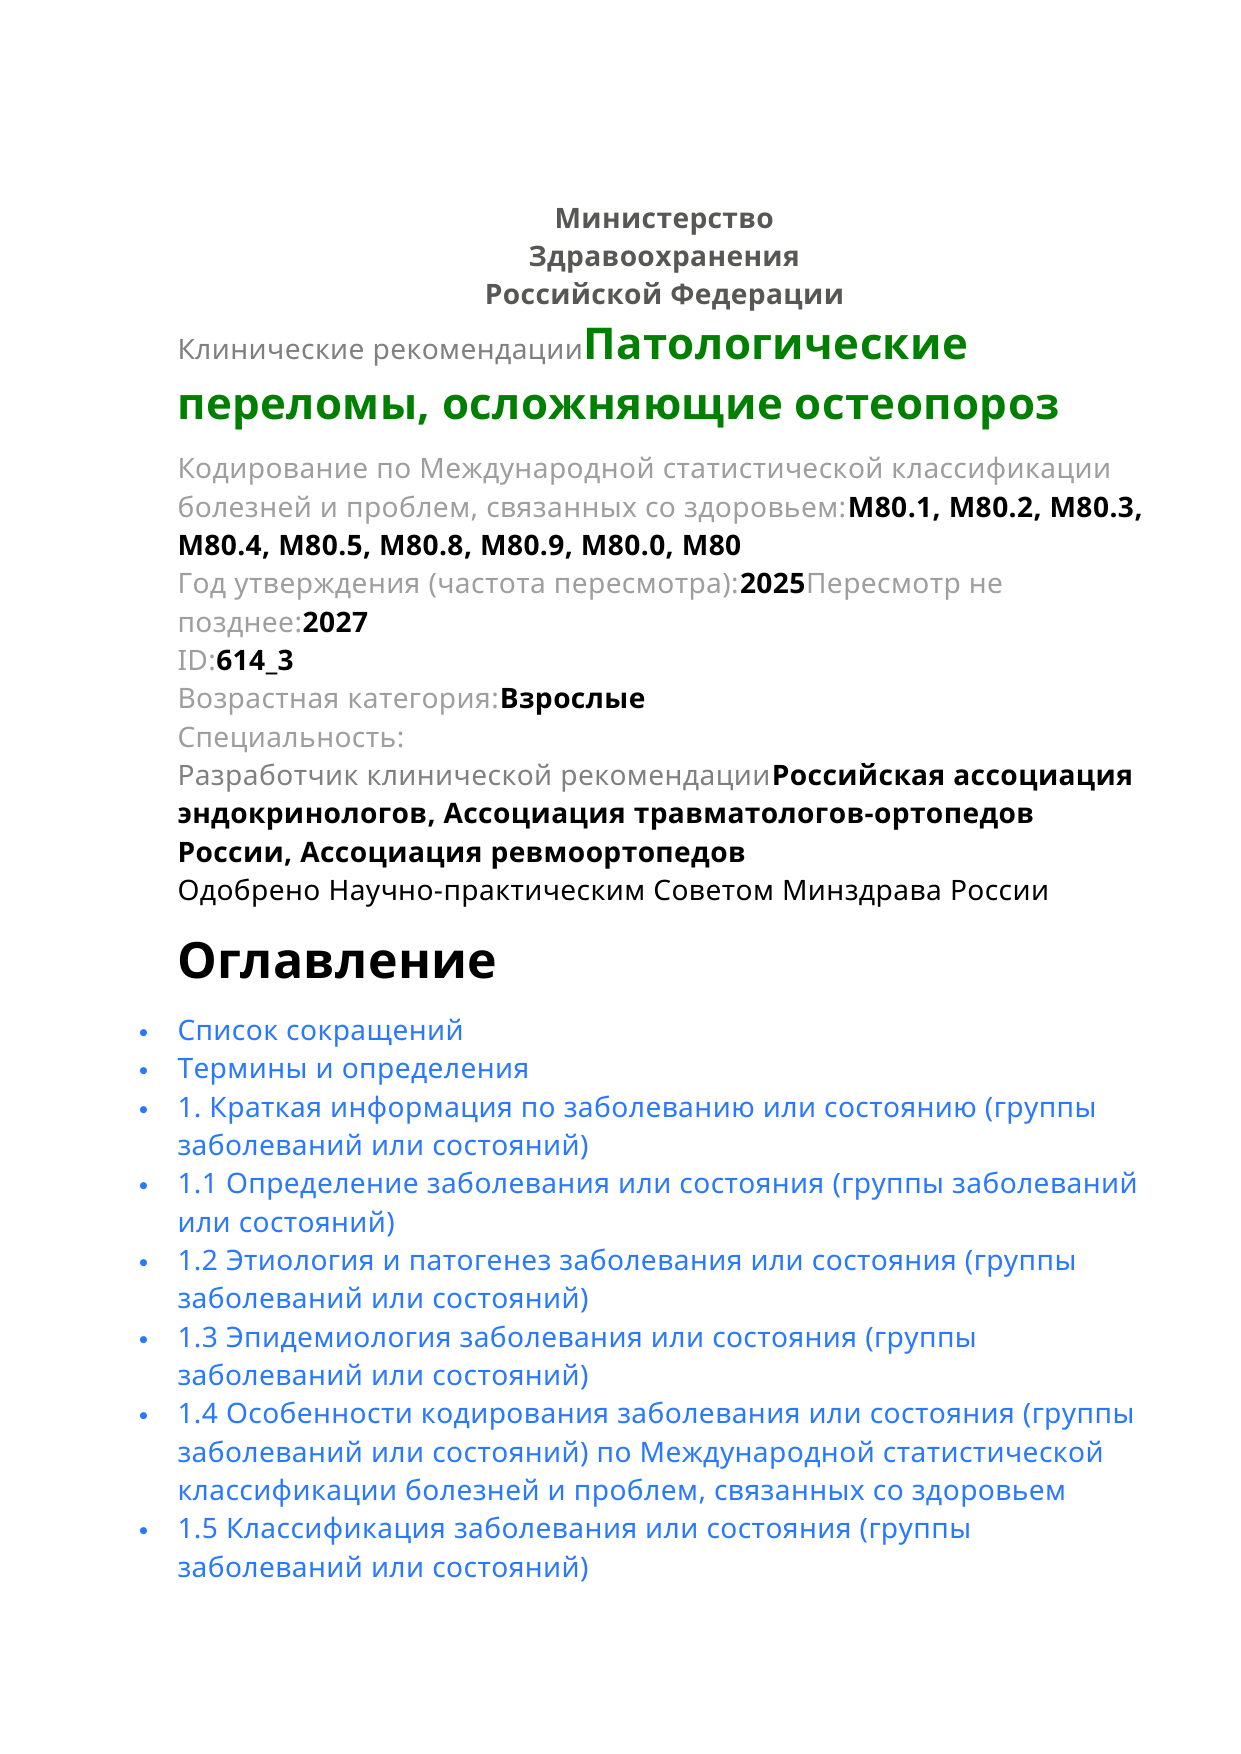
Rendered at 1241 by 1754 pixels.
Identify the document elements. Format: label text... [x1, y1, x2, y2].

text Разработчик клинической рекомендацииРоссийская ассоциация эндокринологов, Ассоциация травматологов-ортопедов России, Ассоциация ревмоортопедов [177, 756, 1152, 871]
text Год утверждения (частота пересмотра):2025Пересмотр не позднее:2027 [177, 564, 1152, 641]
text Кодирование по Международной статистической классификации болезней и проблем, связанных со здоровьем:M80.1, M80.2, M80.3, M80.4, M80.5, M80.8, M80.9, M80.0, M80 [177, 449, 1152, 564]
text Возрастная категория:Взрослые [177, 679, 1152, 717]
text Клинические рекомендацииПатологические переломы, осложняющие остеопороз [177, 313, 1152, 432]
list Термины и определения [140, 1049, 1152, 1087]
list 1.3 Эпидемиология заболевания или состояния (группы заболеваний или состояний) [140, 1317, 1152, 1394]
text ID:614_3 [177, 641, 1152, 679]
list 1.4 Особенности кодирования заболевания или состояния (группы заболеваний или состояний) по Международной статистической классификации болезней и проблем, связанных со здоровьем [140, 1394, 1152, 1509]
list Список сокращений [140, 1010, 1152, 1049]
list 1.2 Этиология и патогенез заболевания или состояния (группы заболеваний или состояний) [140, 1240, 1152, 1317]
text Специальность: [177, 717, 1152, 756]
list 1. Краткая информация по заболеванию или состоянию (группы заболеваний или состояний) [140, 1087, 1152, 1164]
text Одобрено Научно-практическим Советом Минздрава России [177, 871, 1152, 909]
text Министерство Здравоохранения Российской Федерации [177, 198, 1152, 313]
text Оглавление [177, 926, 1152, 994]
list 1.5 Классификация заболевания или состояния (группы заболеваний или состояний) [140, 1509, 1152, 1585]
list 1.1 Определение заболевания или состояния (группы заболеваний или состояний) [140, 1164, 1152, 1240]
